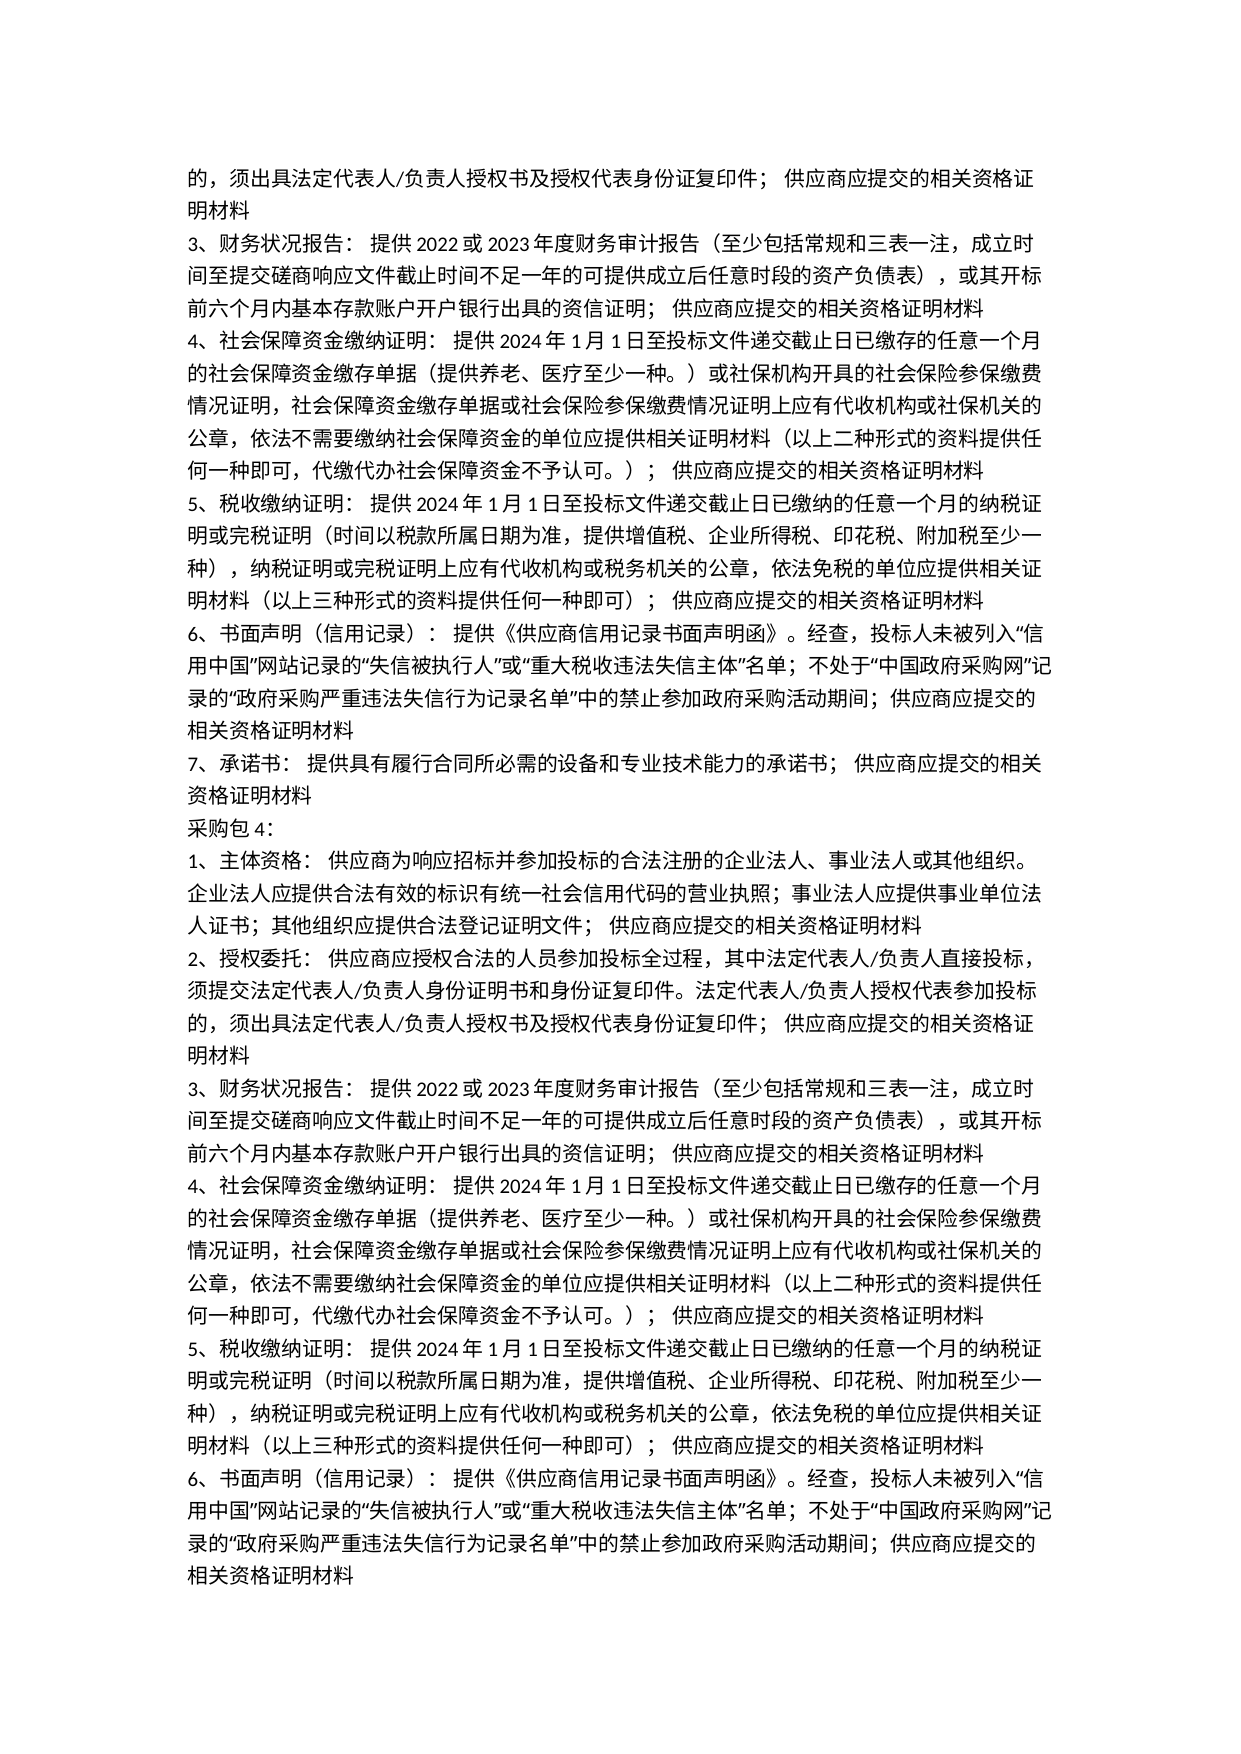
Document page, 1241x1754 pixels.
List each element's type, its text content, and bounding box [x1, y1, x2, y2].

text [187, 162, 1053, 227]
text 采购包4： [187, 812, 1053, 844]
text 2、授权委托： 供应商应授权合法的人员参加投标全过程，其中法定代表人/负责人直接投标，须提交法定代表人/负责人身份证明书和身份证复印件。法定代表人/负责人授权代表参加投标的，须出具法定代表人/负责人授权书及授权代表身份证复印件； 供应商应提交的相关资格证明材料 [187, 942, 1053, 1072]
text 4、社会保障资金缴纳证明： 提供2024年1月1日至投标文件递交截止日已缴存的任意一个月的社会保障资金缴存单据（提供养老、医疗至少一种。）或社保机构开具的社会保险参保缴费情况证明，社会保障资金缴存单据或社会保险参保缴费情况证明上应有代收机构或社保机关的公章，依法不需要缴纳社会保障资金的单位应提供相关证明材料（以上二种形式的资料提供任何一种即可，代缴代办社会保障资金不予认可。）； 供应商应提交的相关资格证明材料 [187, 1169, 1053, 1332]
text 6、书面声明（信用记录）： 提供《供应商信用记录书面声明函》。经查，投标人未被列入“信用中国”网站记录的“失信被执行人”或“重大税收违法失信主体”名单；不处于“中国政府采购网”记录的“政府采购严重违法失信行为记录名单”中的禁止参加政府采购活动期间；供应商应提交的相关资格证明材料 [187, 1462, 1053, 1592]
text 3、财务状况报告： 提供2022或2023年度财务审计报告（至少包括常规和三表一注，成立时间至提交磋商响应文件截止时间不足一年的可提供成立后任意时段的资产负债表），或其开标前六个月内基本存款账户开户银行出具的资信证明； 供应商应提交的相关资格证明材料 [187, 1072, 1053, 1169]
text 5、税收缴纳证明： 提供2024年1月1日至投标文件递交截止日已缴纳的任意一个月的纳税证明或完税证明（时间以税款所属日期为准，提供增值税、企业所得税、印花税、附加税至少一种），纳税证明或完税证明上应有代收机构或税务机关的公章，依法免税的单位应提供相关证明材料（以上三种形式的资料提供任何一种即可）； 供应商应提交的相关资格证明材料 [187, 487, 1053, 617]
text 7、承诺书： 提供具有履行合同所必需的设备和专业技术能力的承诺书； 供应商应提交的相关资格证明材料 [187, 747, 1053, 812]
text 5、税收缴纳证明： 提供2024年1月1日至投标文件递交截止日已缴纳的任意一个月的纳税证明或完税证明（时间以税款所属日期为准，提供增值税、企业所得税、印花税、附加税至少一种），纳税证明或完税证明上应有代收机构或税务机关的公章，依法免税的单位应提供相关证明材料（以上三种形式的资料提供任何一种即可）； 供应商应提交的相关资格证明材料 [187, 1332, 1053, 1462]
text 4、社会保障资金缴纳证明： 提供2024年1月1日至投标文件递交截止日已缴存的任意一个月的社会保障资金缴存单据（提供养老、医疗至少一种。）或社保机构开具的社会保险参保缴费情况证明，社会保障资金缴存单据或社会保险参保缴费情况证明上应有代收机构或社保机关的公章，依法不需要缴纳社会保障资金的单位应提供相关证明材料（以上二种形式的资料提供任何一种即可，代缴代办社会保障资金不予认可。）； 供应商应提交的相关资格证明材料 [187, 324, 1053, 487]
text 1、主体资格： 供应商为响应招标并参加投标的合法注册的企业法人、事业法人或其他组织。企业法人应提供合法有效的标识有统一社会信用代码的营业执照；事业法人应提供事业单位法人证书；其他组织应提供合法登记证明文件； 供应商应提交的相关资格证明材料 [187, 844, 1053, 942]
text 3、财务状况报告： 提供2022或2023年度财务审计报告（至少包括常规和三表一注，成立时间至提交磋商响应文件截止时间不足一年的可提供成立后任意时段的资产负债表），或其开标前六个月内基本存款账户开户银行出具的资信证明； 供应商应提交的相关资格证明材料 [187, 227, 1053, 324]
text 6、书面声明（信用记录）： 提供《供应商信用记录书面声明函》。经查，投标人未被列入“信用中国”网站记录的“失信被执行人”或“重大税收违法失信主体”名单；不处于“中国政府采购网”记录的“政府采购严重违法失信行为记录名单”中的禁止参加政府采购活动期间；供应商应提交的相关资格证明材料 [187, 617, 1053, 747]
